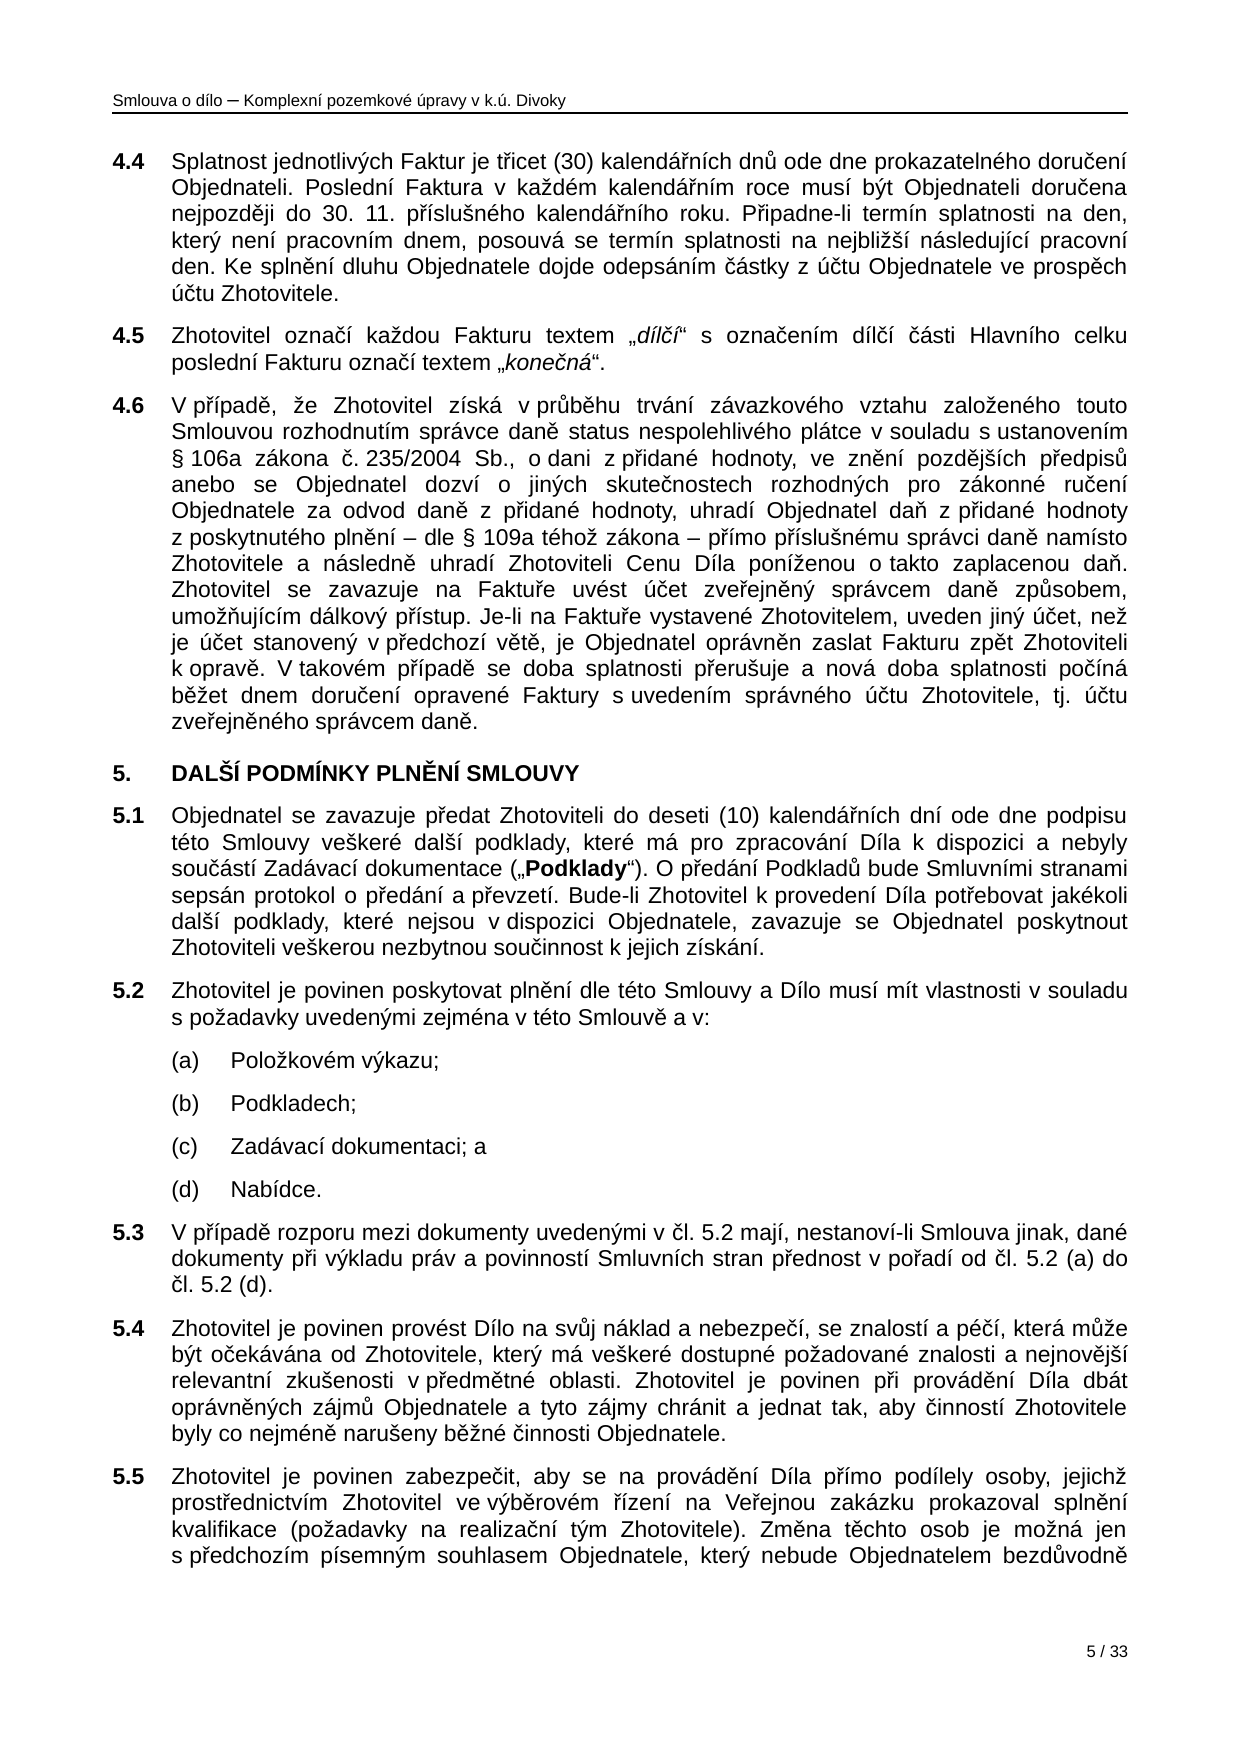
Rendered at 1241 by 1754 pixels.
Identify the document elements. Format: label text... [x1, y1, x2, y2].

list Nabídce. [171, 1176, 1128, 1202]
list Podkladech; [171, 1090, 1128, 1116]
list Položkovém výkazu; [171, 1047, 1128, 1073]
text Zhotovitel je povinen poskytovat plnění dle této Smlouvy a Dílo musí mít vlastnosti v souladu s požadavky uvedenými zejména v této Smlouvě a v: [112, 977, 1128, 1030]
text Objednatel se zavazuje předat Zhotoviteli do deseti (10) kalendářních dní ode dne podpisu této Smlouvy veškeré další podklady, které má pro zpracování Díla k dispozici a nebyly součástí Zadávací dokumentace („Podklady“). O předání Podkladů bude Smluvními stranami sepsán protokol o předání a převzetí. Bude-li Zhotovitel k provedení Díla potřebovat jakékoli další podklady, které nejsou v dispozici Objednatele, zavazuje se Objednatel poskytnout Zhotoviteli veškerou nezbytnou součinnost k jejich získání. [112, 802, 1128, 961]
text V případě, že Zhotovitel získá v průběhu trvání závazkového vztahu založeného touto Smlouvou rozhodnutím správce daně status nespolehlivého plátce v souladu s ustanovením § 106a zákona č. 235/2004 Sb., o dani z přidané hodnoty, ve znění pozdějších předpisů anebo se Objednatel dozví o jiných skutečnostech rozhodných pro zákonné ručení Objednatele za odvod daně z přidané hodnoty, uhradí Objednatel daň z přidané hodnoty z poskytnutého plnění – dle § 109a téhož zákona – přímo příslušnému správci daně namísto Zhotovitele a následně uhradí Zhotoviteli Cenu Díla poníženou o takto zaplacenou daň. Zhotovitel se zavazuje na Faktuře uvést účet zveřejněný správcem daně způsobem, umožňujícím dálkový přístup. Je-li na Faktuře vystavené Zhotovitelem, uveden jiný účet, než je účet stanovený v předchozí větě, je Objednatel oprávněn zaslat Fakturu zpět Zhotoviteli k opravě. V takovém případě se doba splatnosti přerušuje a nová doba splatnosti počíná běžet dnem doručení opravené Faktury s uvedením správného účtu Zhotovitele, tj. účtu zveřejněného správcem daně. [112, 392, 1128, 734]
text Zhotovitel označí každou Fakturu textem „dílčí“ s označením dílčí části Hlavního celku poslední Fakturu označí textem „konečná“. [112, 322, 1128, 375]
text V případě rozporu mezi dokumenty uvedenými v čl. 5.2 mají, nestanoví-li Smlouva jinak, dané dokumenty při výkladu práv a povinností Smluvních stran přednost v pořadí od čl. 5.2 (a) do čl. 5.2 (d). [112, 1219, 1128, 1298]
text Zhotovitel je povinen provést Dílo na svůj náklad a nebezpečí, se znalostí a péčí, která může být očekávána od Zhotovitele, který má veškeré dostupné požadované znalosti a nejnovější relevantní zkušenosti v předmětné oblasti. Zhotovitel je povinen při provádění Díla dbát oprávněných zájmů Objednatele a tyto zájmy chránit a jednat tak, aby činností Zhotovitele byly co nejméně narušeny běžné činnosti Objednatele. [112, 1314, 1128, 1446]
list Zadávací dokumentaci; a [171, 1133, 1128, 1159]
text Další podmínky Plnění smlouvy [112, 759, 1128, 786]
text Splatnost jednotlivých Faktur je třicet (30) kalendářních dnů ode dne prokazatelného doručení Objednateli. Poslední Faktura v každém kalendářním roce musí být Objednateli doručena nejpozději do 30. 11. příslušného kalendářního roku. Připadne-li termín splatnosti na den, který není pracovním dnem, posouvá se termín splatnosti na nejbližší následující pracovní den. Ke splnění dluhu Objednatele dojde odepsáním částky z účtu Objednatele ve prospěch účtu Zhotovitele. [112, 148, 1128, 306]
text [112, 1463, 1128, 1568]
